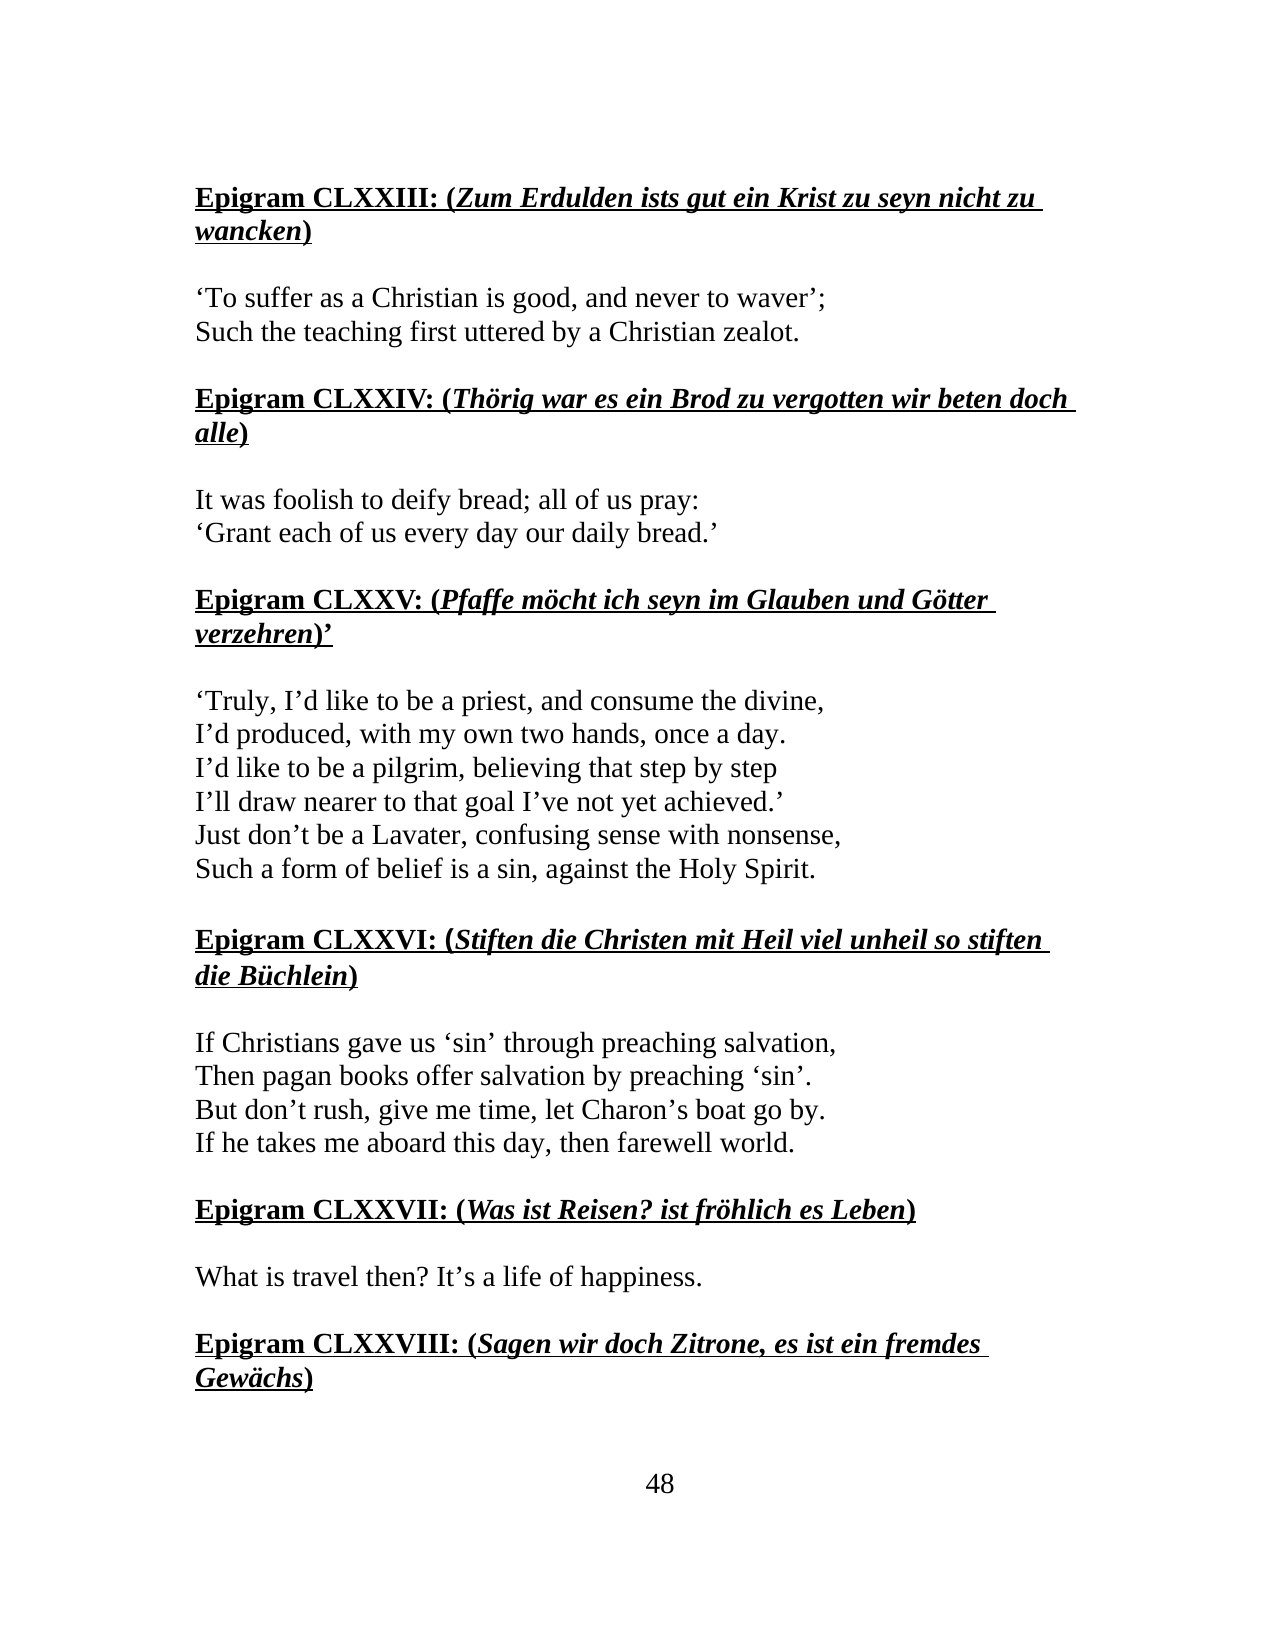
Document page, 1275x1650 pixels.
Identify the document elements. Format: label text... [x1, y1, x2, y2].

subtitle ‘Truly, I’d like to be a priest, and consume the divine, [195, 683, 1080, 717]
text I’d produced, with my own two hands, once a day. [195, 717, 1080, 750]
text Then pagan books offer salvation by preaching ‘sin’. [195, 1058, 1080, 1092]
text Such the teaching first uttered by a Christian zealot. [195, 314, 1080, 348]
text But don’t rush, give me time, let Charon’s boat go by. [195, 1092, 1080, 1125]
text ‘Grant each of us every day our daily bread.’ [195, 515, 1080, 549]
subtitle ‘To suffer as a Christian is good, and never to waver’; [195, 281, 1080, 314]
subtitle Epigram CLXXV: (Pfaffe möcht ich seyn im Glauben und Götter verzehren)’ [195, 582, 1080, 649]
subtitle It was foolish to deify bread; all of us pray: [195, 482, 1080, 515]
subtitle What is travel then? It’s a life of happiness. [195, 1259, 1080, 1293]
text I’d like to be a pilgrim, believing that step by step [195, 750, 1080, 784]
text I’ll draw nearer to that goal I’ve not yet achieved.’ [195, 784, 1080, 817]
subtitle Epigram CLXXIV: (Thörig war es ein Brod zu vergotten wir beten doch alle) [195, 381, 1080, 448]
text If he takes me aboard this day, then farewell world. [195, 1125, 1080, 1159]
subtitle If Christians gave us ‘sin’ through preaching salvation, [195, 1025, 1080, 1058]
text Such a form of belief is a sin, against the Holy Spirit. [195, 851, 1080, 884]
subtitle Epigram CLXXVIII: (Sagen wir doch Zitrone, es ist ein fremdes Gewächs) [195, 1327, 1080, 1394]
text Just don’t be a Lavater, confusing sense with nonsense, [195, 817, 1080, 851]
subtitle Epigram CLXXVI: (Stiften die Christen mit Heil viel unheil so stiften die Büchlein) [195, 918, 1080, 991]
subtitle Epigram CLXXIII: (Zum Erdulden ists gut ein Krist zu seyn nicht zu wancken) [195, 180, 1080, 247]
subtitle Epigram CLXXVII: (Was ist Reisen? ist fröhlich es Leben) [195, 1192, 1080, 1226]
